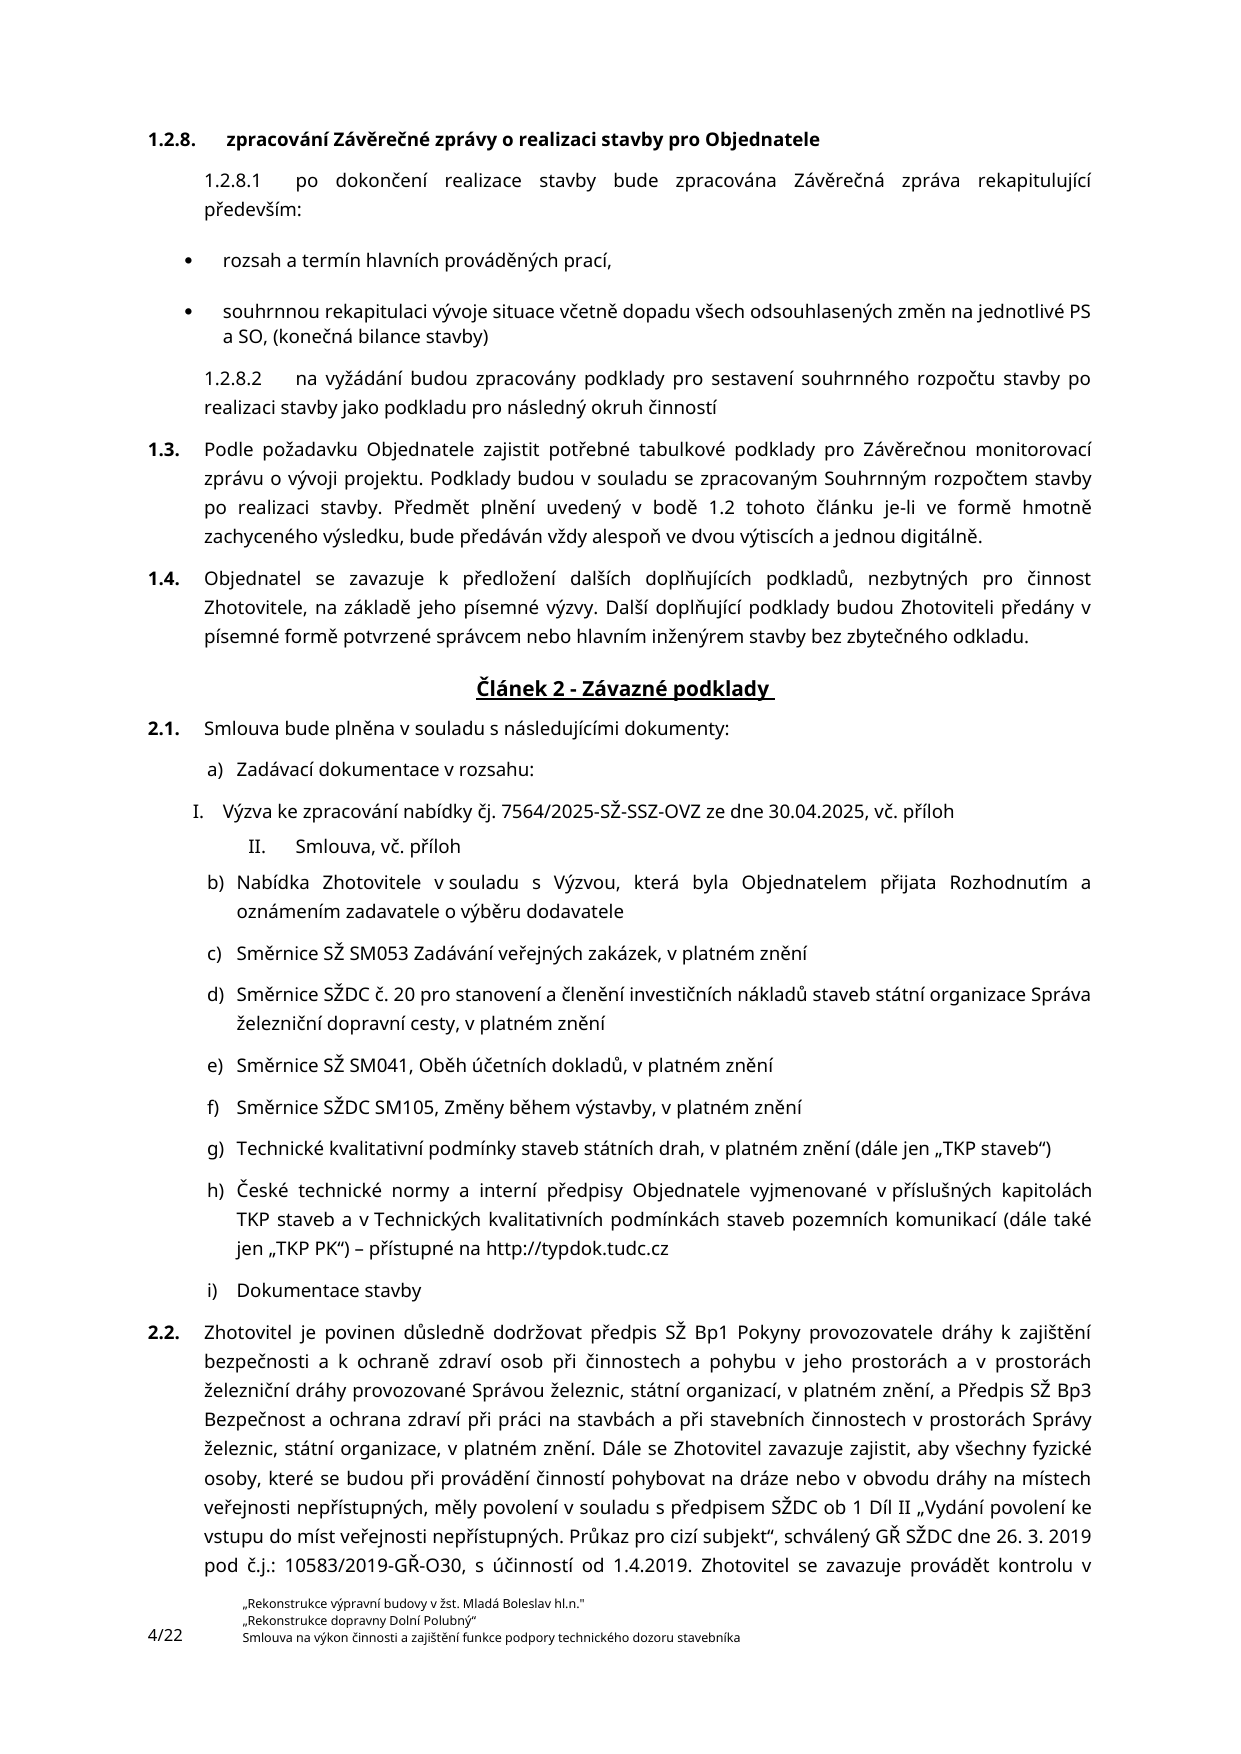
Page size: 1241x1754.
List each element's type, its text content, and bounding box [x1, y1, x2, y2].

list Dokumentace stavby [207, 1274, 1092, 1303]
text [148, 1316, 1092, 1578]
list České technické normy a interní předpisy Objednatele vyjmenované v příslušných kapitolách TKP staveb a v Technických kvalitativních podmínkách staveb pozemních komunikací (dále také jen „TKP PK“) – přístupné na http://typdok.tudc.cz [207, 1174, 1092, 1262]
text 1.2.8.1 po dokončení realizace stavby bude zpracována Závěrečná zpráva rekapitulující především: [204, 164, 1092, 223]
list Směrnice SŽ SM041, Oběh účetních dokladů, v platném znění [207, 1049, 1092, 1078]
list Směrnice SŽDC SM105, Změny během výstavby, v platném znění [207, 1091, 1092, 1120]
text Článek 2 - Závazné podklady [148, 674, 1092, 703]
list Technické kvalitativní podmínky staveb státních drah, v platném znění (dále jen „TKP staveb“) [207, 1132, 1092, 1162]
list Výzva ke zpracování nabídky čj. 7564/2025-SŽ-SSZ-OVZ ze dne 30.04.2025, vč. příloh [204, 795, 1092, 824]
text 1.3. Podle požadavku Objednatele zajistit potřebné tabulkové podklady pro Závěrečnou monitorovací zprávu o vývoji projektu. Podklady budou v souladu se zpracovaným Souhrnným rozpočtem stavby po realizaci stavby. Předmět plnění uvedený v bodě 1.2 tohoto článku je-li ve formě hmotně zachyceného výsledku, bude předáván vždy alespoň ve dvou výtiscích a jednou digitálně. [148, 433, 1092, 549]
list Smlouva, vč. příloh [266, 830, 1092, 859]
text 1.2.8.2 na vyžádání budou zpracovány podklady pro sestavení souhrnného rozpočtu stavby po realizaci stavby jako podkladu pro následný okruh činností [204, 362, 1092, 420]
list souhrnnou rekapitulaci vývoje situace včetně dopadu všech odsouhlasených změn na jednotlivé PS a SO, (konečná bilance stavby) [185, 298, 1092, 349]
text 1.2.8. zpracování Závěrečné zprávy o realizaci stavby pro Objednatele [148, 126, 1092, 152]
list Zadávací dokumentace v rozsahu: [207, 753, 1092, 782]
text 2.1. Smlouva bude plněna v souladu s následujícími dokumenty: [148, 715, 1092, 741]
list Směrnice SŽ SM053 Zadávání veřejných zakázek, v platném znění [207, 937, 1092, 966]
list rozsah a termín hlavních prováděných prací, [185, 248, 1092, 273]
text 1.4. Objednatel se zavazuje k předložení dalších doplňujících podkladů, nezbytných pro činnost Zhotovitele, na základě jeho písemné výzvy. Další doplňující podklady budou Zhotoviteli předány v písemné formě potvrzené správcem nebo hlavním inženýrem stavby bez zbytečného odkladu. [148, 562, 1092, 649]
list Směrnice SŽDC č. 20 pro stanovení a členění investičních nákladů staveb státní organizace Správa železniční dopravní cesty, v platném znění [207, 978, 1092, 1037]
list Nabídka Zhotovitele v souladu s Výzvou, která byla Objednatelem přijata Rozhodnutím a oznámením zadavatele o výběru dodavatele [207, 866, 1092, 924]
